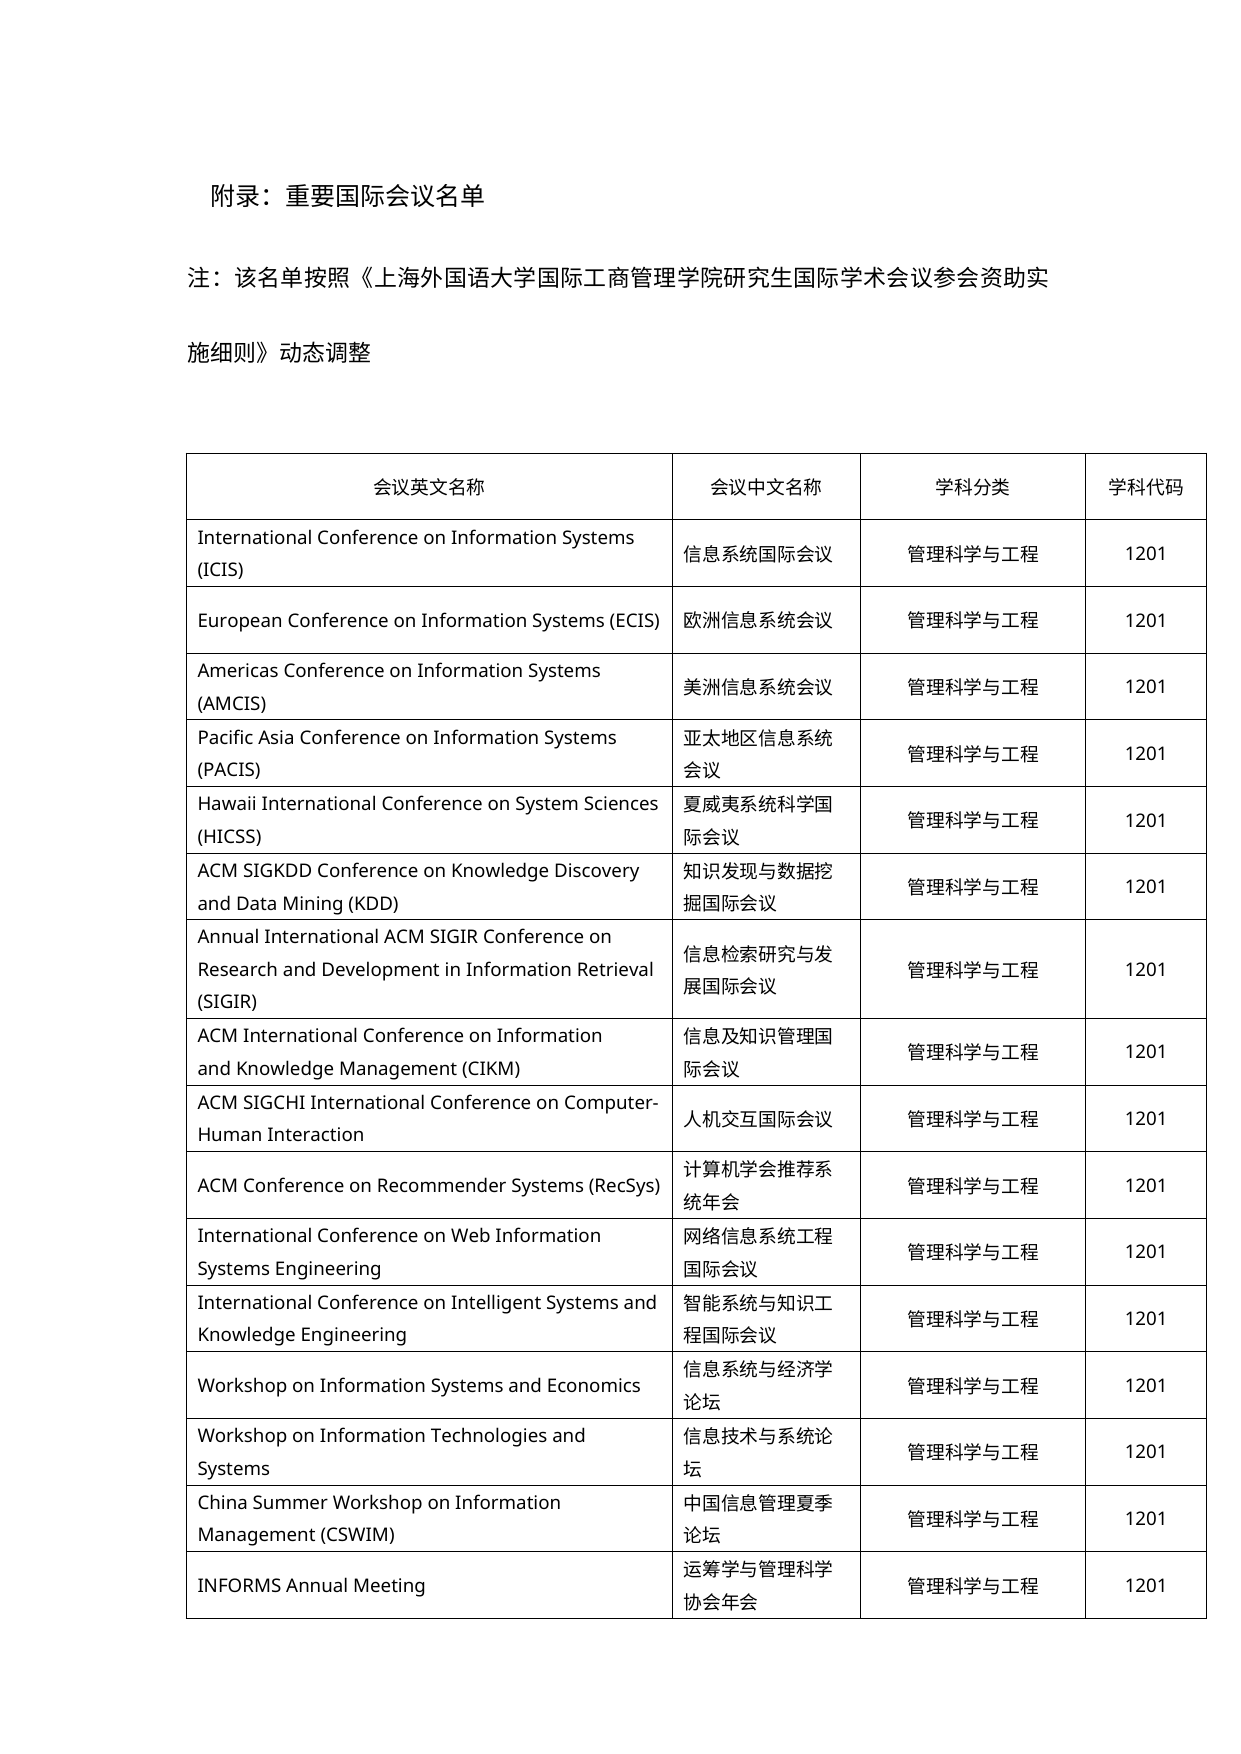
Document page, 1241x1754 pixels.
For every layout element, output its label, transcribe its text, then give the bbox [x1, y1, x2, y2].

table_cell Hawaii International Conference on System Sciences (HICSS) [187, 787, 672, 853]
table_cell 1201 [1086, 787, 1206, 853]
table_cell 管理科学与工程 [861, 520, 1085, 586]
table_cell 欧洲信息系统会议 [673, 587, 860, 653]
table_cell 管理科学与工程 [861, 1286, 1085, 1351]
table_cell ACM International Conference on Information and Knowledge Management (CIKM) [187, 1019, 672, 1084]
table_cell 亚太地区信息系统会议 [673, 720, 860, 786]
table_cell Workshop on Information Technologies and Systems [187, 1419, 672, 1484]
table_cell International Conference on Information Systems (ICIS) [187, 520, 672, 586]
table_cell 管理科学与工程 [861, 854, 1085, 919]
table_cell 信息检索研究与发展国际会议 [673, 920, 860, 1018]
table_cell 1201 [1086, 1286, 1206, 1351]
table_cell ACM SIGKDD Conference on Knowledge Discovery and Data Mining (KDD) [187, 854, 672, 919]
table_cell 1201 [1086, 1552, 1206, 1618]
table_header 会议中文名称 [673, 454, 860, 519]
table_cell 管理科学与工程 [861, 787, 1085, 853]
table_cell Pacific Asia Conference on Information Systems (PACIS) [187, 720, 672, 786]
table_cell 信息系统与经济学论坛 [673, 1352, 860, 1418]
table_cell 管理科学与工程 [861, 1152, 1085, 1218]
table_cell 管理科学与工程 [861, 1352, 1085, 1418]
table_cell 人机交互国际会议 [673, 1086, 860, 1151]
table_cell International Conference on Web Information Systems Engineering [187, 1219, 672, 1284]
table_cell 1201 [1086, 654, 1206, 719]
table_cell ACM Conference on Recommender Systems (RecSys) [187, 1152, 672, 1218]
table_cell 管理科学与工程 [861, 587, 1085, 653]
table_cell 1201 [1086, 1219, 1206, 1284]
table_cell 1201 [1086, 1019, 1206, 1084]
table_cell 夏威夷系统科学国际会议 [673, 787, 860, 853]
table_cell 管理科学与工程 [861, 654, 1085, 719]
table_cell 1201 [1086, 1352, 1206, 1418]
table_cell ACM SIGCHI International Conference on Computer-Human Interaction [187, 1086, 672, 1151]
table_cell 网络信息系统工程国际会议 [673, 1219, 860, 1284]
table_cell 管理科学与工程 [861, 1419, 1085, 1484]
table_cell 1201 [1086, 1419, 1206, 1484]
table_cell 管理科学与工程 [861, 1219, 1085, 1284]
table_cell 管理科学与工程 [861, 1552, 1085, 1618]
table_cell 1201 [1086, 520, 1206, 586]
table_cell 知识发现与数据挖掘国际会议 [673, 854, 860, 919]
text 附录：重要国际会议名单 [187, 162, 1053, 227]
table_cell 运筹学与管理科学协会年会 [673, 1552, 860, 1618]
table_cell European Conference on Information Systems (ECIS) [187, 587, 672, 653]
table_cell 管理科学与工程 [861, 1086, 1085, 1151]
table_header 会议英文名称 [187, 454, 672, 519]
table_cell 信息及知识管理国际会议 [673, 1019, 860, 1084]
table_cell 计算机学会推荐系统年会 [673, 1152, 860, 1218]
table_cell International Conference on Intelligent Systems and Knowledge Engineering [187, 1286, 672, 1351]
table_cell 智能系统与知识工程国际会议 [673, 1286, 860, 1351]
table_cell 1201 [1086, 920, 1206, 1018]
table_cell 1201 [1086, 587, 1206, 653]
table_cell 1201 [1086, 1486, 1206, 1551]
table_cell Americas Conference on Information Systems (AMCIS) [187, 654, 672, 719]
table_cell Annual International ACM SIGIR Conference on Research and Development in Information Retrieval (SIGIR) [187, 920, 672, 1018]
table_cell 中国信息管理夏季论坛 [673, 1486, 860, 1551]
table_header 学科代码 [1086, 454, 1206, 519]
table_cell 1201 [1086, 1152, 1206, 1218]
table_cell 1201 [1086, 720, 1206, 786]
table_cell 管理科学与工程 [861, 920, 1085, 1018]
table_cell 1201 [1086, 854, 1206, 919]
table_cell 信息技术与系统论坛 [673, 1419, 860, 1484]
table_header 学科分类 [861, 454, 1085, 519]
table_cell 管理科学与工程 [861, 1486, 1085, 1551]
table_cell INFORMS Annual Meeting [187, 1552, 672, 1618]
table_cell 信息系统国际会议 [673, 520, 860, 586]
table_cell 1201 [1086, 1086, 1206, 1151]
table_cell China Summer Workshop on Information Management (CSWIM) [187, 1486, 672, 1551]
table_cell 管理科学与工程 [861, 1019, 1085, 1084]
text 注：该名单按照《上海外国语大学国际工商管理学院研究生国际学术会议参会资助实施细则》动态调整 [187, 244, 1053, 384]
table_cell 管理科学与工程 [861, 720, 1085, 786]
table_cell Workshop on Information Systems and Economics [187, 1352, 672, 1418]
table_cell 美洲信息系统会议 [673, 654, 860, 719]
